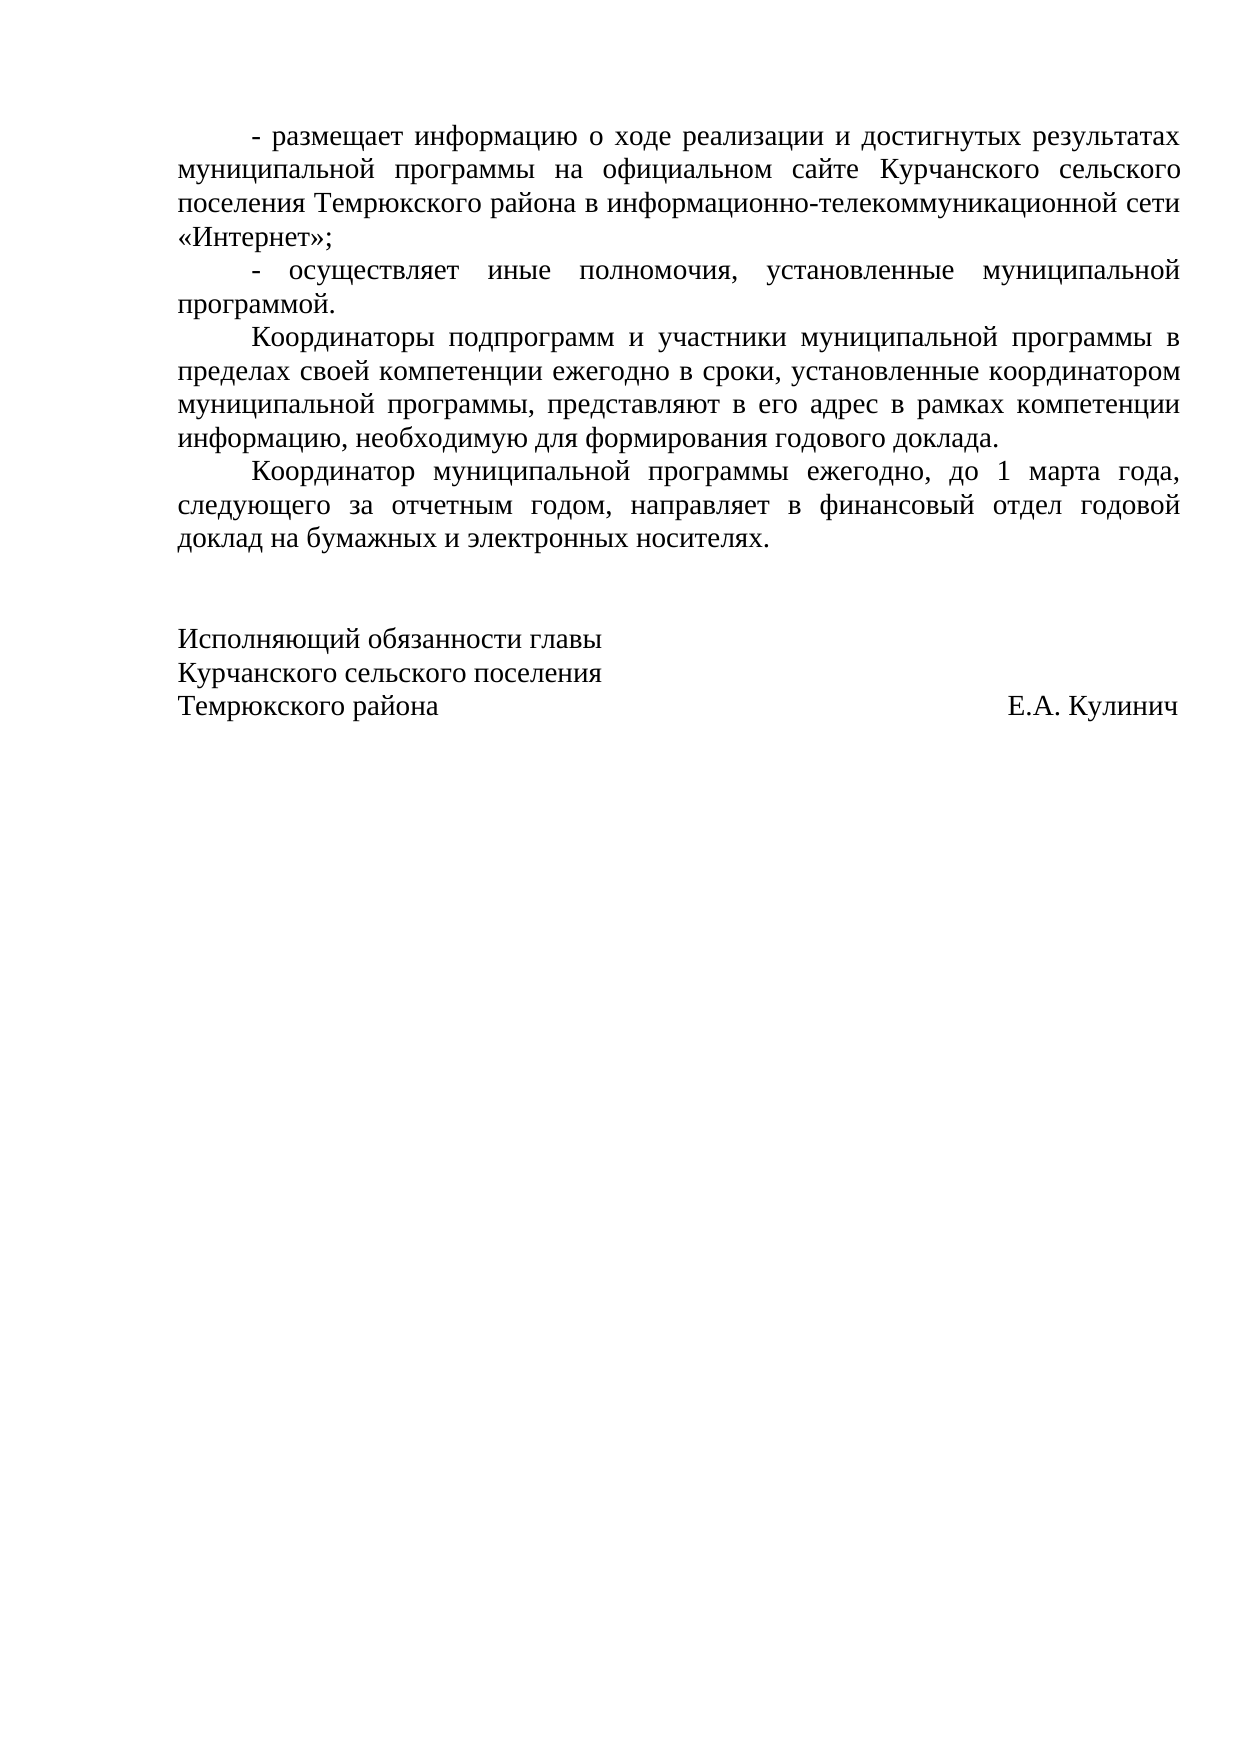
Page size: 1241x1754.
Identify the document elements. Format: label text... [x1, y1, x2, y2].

text - осуществляет иные полномочия, установленные муниципальной программой. [177, 252, 1181, 319]
text - размещает информацию о ходе реализации и достигнутых результатах муниципальной программы на официальном сайте Курчанского сельского поселения Темрюкского района в информационно-телекоммуникационной сети «Интернет»; [177, 118, 1181, 252]
text Исполняющий обязанности главы [177, 621, 1181, 655]
text Курчанского сельского поселения [177, 655, 1181, 688]
text Координатор муниципальной программы ежегодно, до 1 марта года, следующего за отчетным годом, направляет в финансовый отдел годовой доклад на бумажных и электронных носителях. [177, 453, 1181, 554]
text Темрюкского района Е.А. Кулинич [177, 688, 1181, 722]
text Координаторы подпрограмм и участники муниципальной программы в пределах своей компетенции ежегодно в сроки, установленные координатором муниципальной программы, представляют в его адрес в рамках компетенции информацию, необходимую для формирования годового доклада. [177, 319, 1181, 453]
